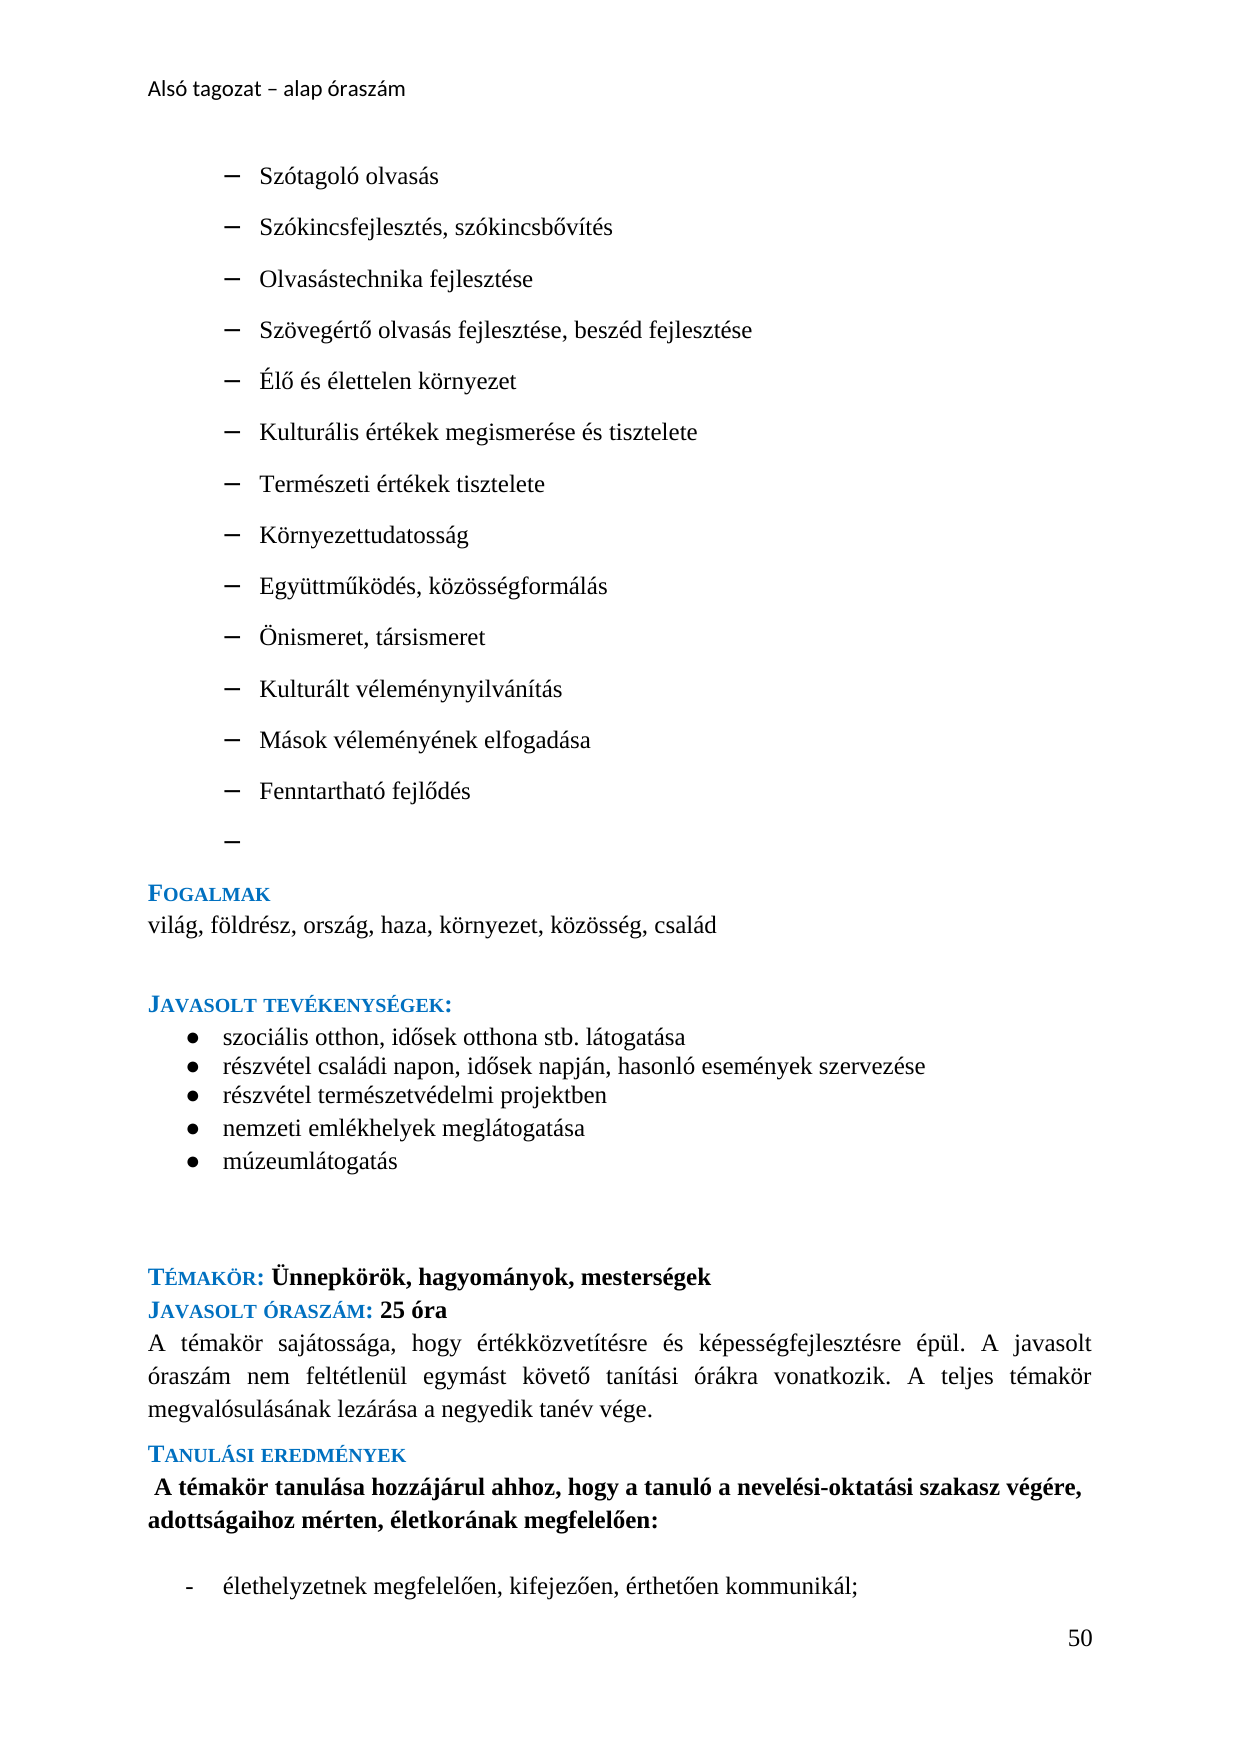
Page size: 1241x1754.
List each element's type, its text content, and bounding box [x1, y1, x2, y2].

subtitle Fogalmak [148, 878, 1093, 906]
list részvétel természetvédelmi projektben [185, 1080, 1093, 1108]
list Élő és élettelen környezet [222, 353, 1093, 404]
list Szövegértő olvasás fejlesztése, beszéd fejlesztése [222, 301, 1093, 353]
list részvétel családi napon, idősek napján, hasonló események szervezése [185, 1051, 1093, 1080]
list Kulturális értékek megismerése és tisztelete [222, 404, 1093, 455]
list Szótagoló olvasás [222, 148, 1093, 199]
subtitle Javasolt tevékenységek: [148, 989, 1093, 1018]
list múzeumlátogatás [185, 1146, 1093, 1174]
list szociális otthon, idősek otthona stb. látogatása [185, 1022, 1093, 1051]
text A témakör sajátossága, hogy értékközvetítésre és képességfejlesztésre épül. A javasolt óraszám nem feltétlenül egymást követő tanítási órákra vonatkozik. A teljes témakör megvalósulásának lezárása a negyedik tanév vége. [148, 1328, 1093, 1423]
subtitle Témakör: Ünnepkörök, hagyományok, mesterségek [148, 1262, 1093, 1291]
list Szókincsfejlesztés, szókincsbővítés [222, 199, 1093, 250]
list Együttműködés, közösségformálás [222, 558, 1093, 609]
text A témakör tanulása hozzájárul ahhoz, hogy a tanuló a nevelési-oktatási szakasz végére, adottságaihoz mérten, életkorának megfelelően: [148, 1472, 1093, 1534]
list Mások véleményének elfogadása [222, 711, 1093, 763]
list Önismeret, társismeret [222, 609, 1093, 660]
list Természeti értékek tisztelete [222, 455, 1093, 506]
list Fenntartható fejlődés [222, 763, 1093, 814]
text világ, földrész, ország, haza, környezet, közösség, család [148, 911, 1093, 939]
list Olvasástechnika fejlesztése [222, 250, 1093, 301]
list élethelyzetnek megfelelően, kifejezően, érthetően kommunikál; [185, 1571, 1093, 1600]
subtitle Tanulási eredmények [148, 1439, 1093, 1468]
list Környezettudatosság [222, 506, 1093, 558]
text Javasolt óraszám: 25 óra [148, 1295, 1093, 1323]
list Kulturált véleménynyilvánítás [222, 660, 1093, 711]
list nemzeti emlékhelyek meglátogatása [185, 1113, 1093, 1141]
